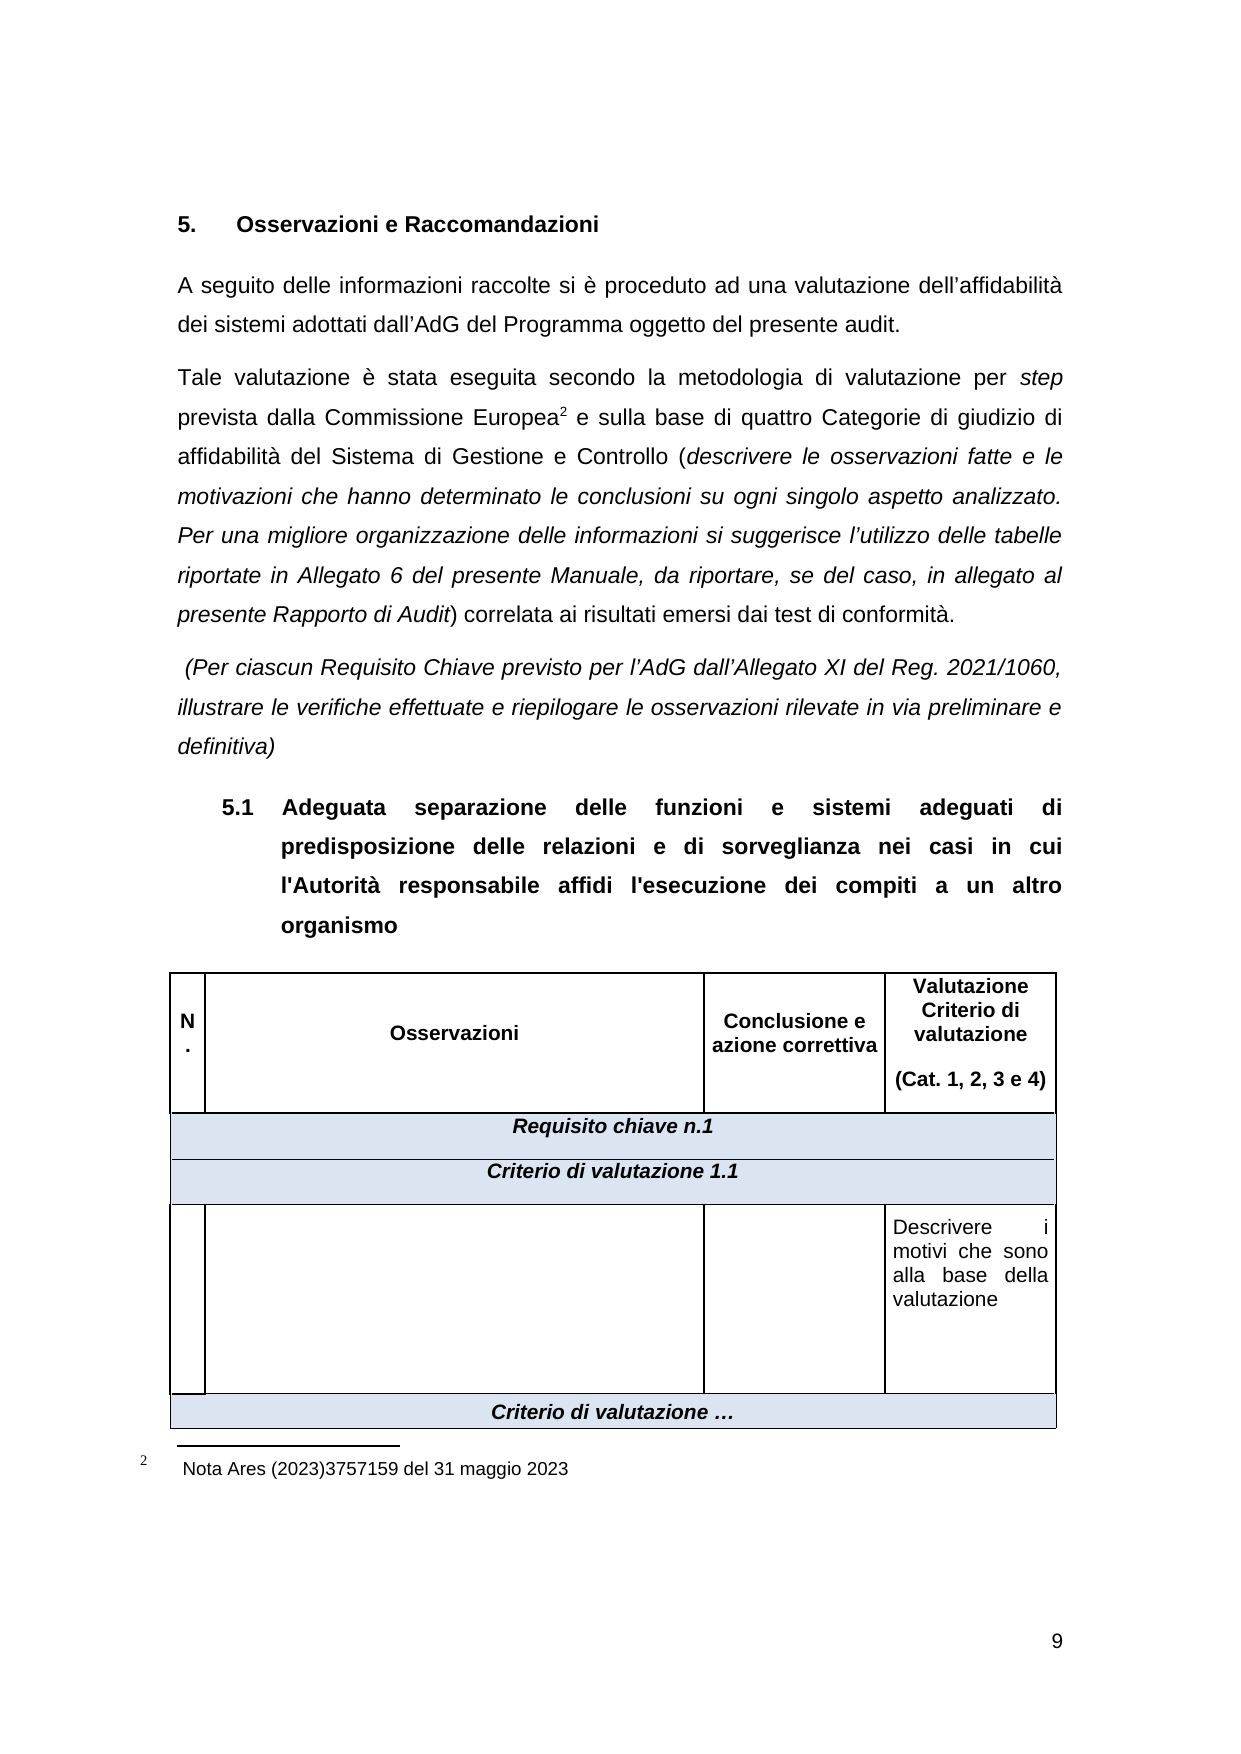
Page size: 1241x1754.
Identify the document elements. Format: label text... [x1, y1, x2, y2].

table_cell Criterio di valutazione 1.1 [171, 1159, 1056, 1204]
table_header Osservazioni [206, 974, 703, 1112]
text 5.1 Adeguata separazione delle funzioni e sistemi adeguati di predisposizione delle relazioni e di sorveglianza nei casi in cui l'Autorità responsabile affidi l'esecuzione dei compiti a un altro organismo [222, 793, 1063, 938]
table_header Conclusione e azione correttiva [705, 974, 884, 1112]
table_cell [206, 1205, 703, 1393]
text (Per ciascun Requisito Chiave previsto per l’AdG dall’Allegato XI del Reg. 2021/1060, illustrare le verifiche effettuate e riepilogare le osservazioni rilevate in via preliminare e definitiva) [177, 654, 1063, 759]
table_cell Criterio di valutazione … [171, 1393, 1056, 1428]
list Osservazioni e Raccomandazioni [177, 211, 1063, 238]
table_cell Requisito chiave n.1 [171, 1112, 1056, 1159]
table_header N. [171, 974, 204, 1112]
text Tale valutazione è stata eseguita secondo la metodologia di valutazione per step prevista dalla Commissione Europea e sulla base di quattro Categorie di giudizio di affidabilità del Sistema di Gestione e Controllo (descrivere le osservazioni fatte e le motivazioni che hanno determinato le conclusioni su ogni singolo aspetto analizzato. Per una migliore organizzazione delle informazioni si suggerisce l’utilizzo delle tabelle riportate in Allegato 6 del presente Manuale, da riportare, se del caso, in allegato al presente Rapporto di Audit) correlata ai risultati emersi dai test di conformità. [177, 364, 1063, 627]
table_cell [886, 1204, 1055, 1393]
text A seguito delle informazioni raccolte si è proceduto ad una valutazione dell’affidabilità dei sistemi adottati dall’AdG del Programma oggetto del presente audit. [177, 272, 1063, 338]
table_cell [705, 1205, 884, 1393]
table_header Valutazione Criterio di valutazione (Cat. 1, 2, 3 e 4) [886, 974, 1055, 1112]
table_cell [171, 1205, 204, 1393]
